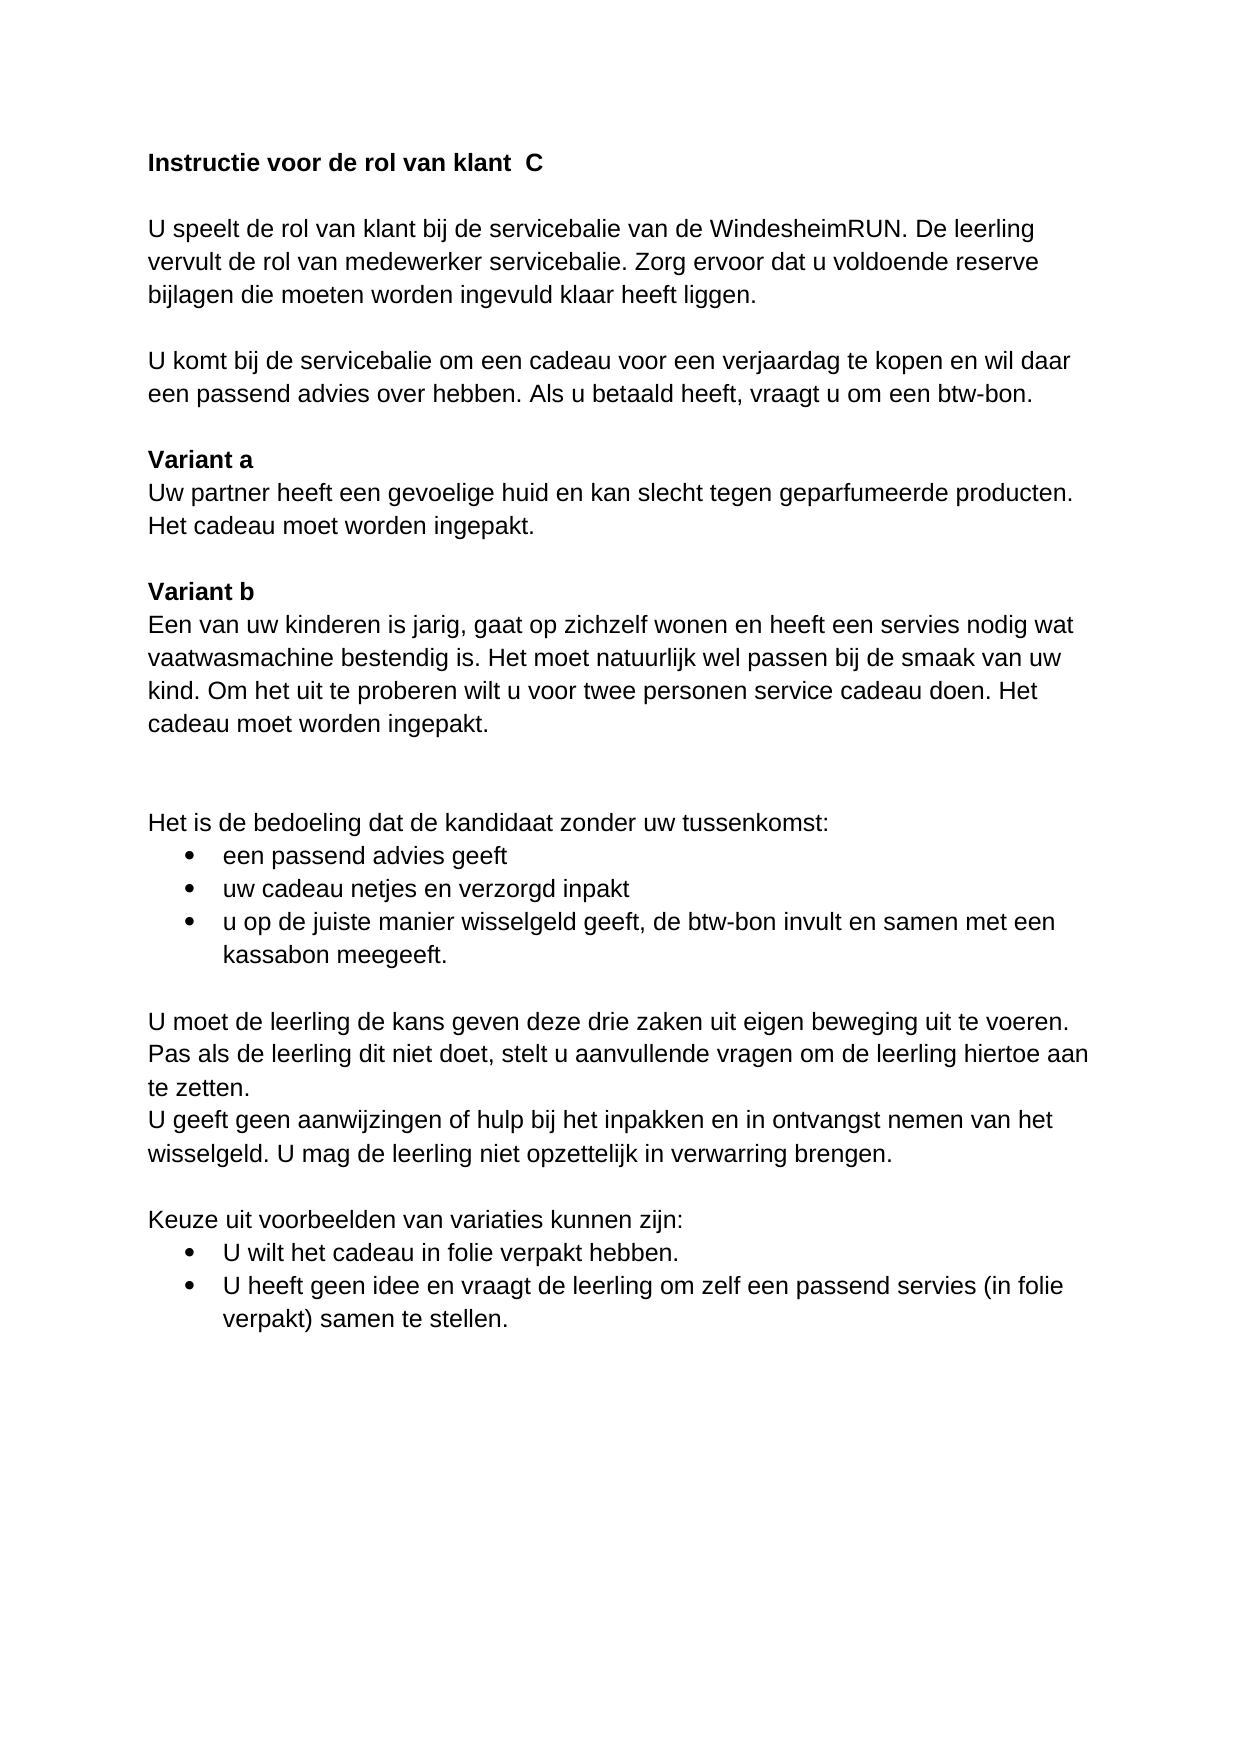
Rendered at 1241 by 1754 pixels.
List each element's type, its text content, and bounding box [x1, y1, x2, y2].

text Het is de bedoeling dat de kandidaat zonder uw tussenkomst: [148, 808, 1093, 837]
text Uw partner heeft een gevoelige huid en kan slecht tegen geparfumeerde producten. Het cadeau moet worden ingepakt. [148, 478, 1093, 539]
list een passend advies geeft [185, 841, 1093, 870]
list U wilt het cadeau in folie verpakt hebben. [185, 1238, 1093, 1266]
text U komt bij de servicebalie om een cadeau voor een verjaardag te kopen en wil daar een passend advies over hebben. Als u betaald heeft, vraagt u om een btw-bon. [148, 346, 1093, 407]
text U speelt de rol van klant bij de servicebalie van de WindesheimRUN. De leerling vervult de rol van medewerker servicebalie. Zorg ervoor dat u voldoende reserve bijlagen die moeten worden ingevuld klaar heeft liggen. [148, 214, 1093, 308]
text Variant b [148, 577, 1093, 606]
list U heeft geen idee en vraagt de leerling om zelf een passend servies (in folie verpakt) samen te stellen. [185, 1271, 1093, 1333]
text Keuze uit voorbeelden van variaties kunnen zijn: [148, 1204, 1093, 1233]
list uw cadeau netjes en verzorgd inpakt [185, 874, 1093, 903]
list u op de juiste manier wisselgeld geeft, de btw-bon invult en samen met een kassabon meegeeft. [185, 907, 1093, 969]
text Variant a [148, 445, 1093, 473]
text Een van uw kinderen is jarig, gaat op zichzelf wonen en heeft een servies nodig wat vaatwasmachine bestendig is. Het moet natuurlijk wel passen bij de smaak van uw kind. Om het uit te proberen wilt u voor twee personen service cadeau doen. Het cadeau moet worden ingepakt. [148, 610, 1093, 738]
text Instructie voor de rol van klant C [148, 148, 1093, 176]
text U geeft geen aanwijzingen of hulp bij het inpakken en in ontvangst nemen van het wisselgeld. U mag de leerling niet opzettelijk in verwarring brengen. [148, 1106, 1093, 1167]
text U moet de leerling de kans geven deze drie zaken uit eigen beweging uit te voeren. Pas als de leerling dit niet doet, stelt u aanvullende vragen om de leerling hiertoe aan te zetten. [148, 1006, 1093, 1101]
